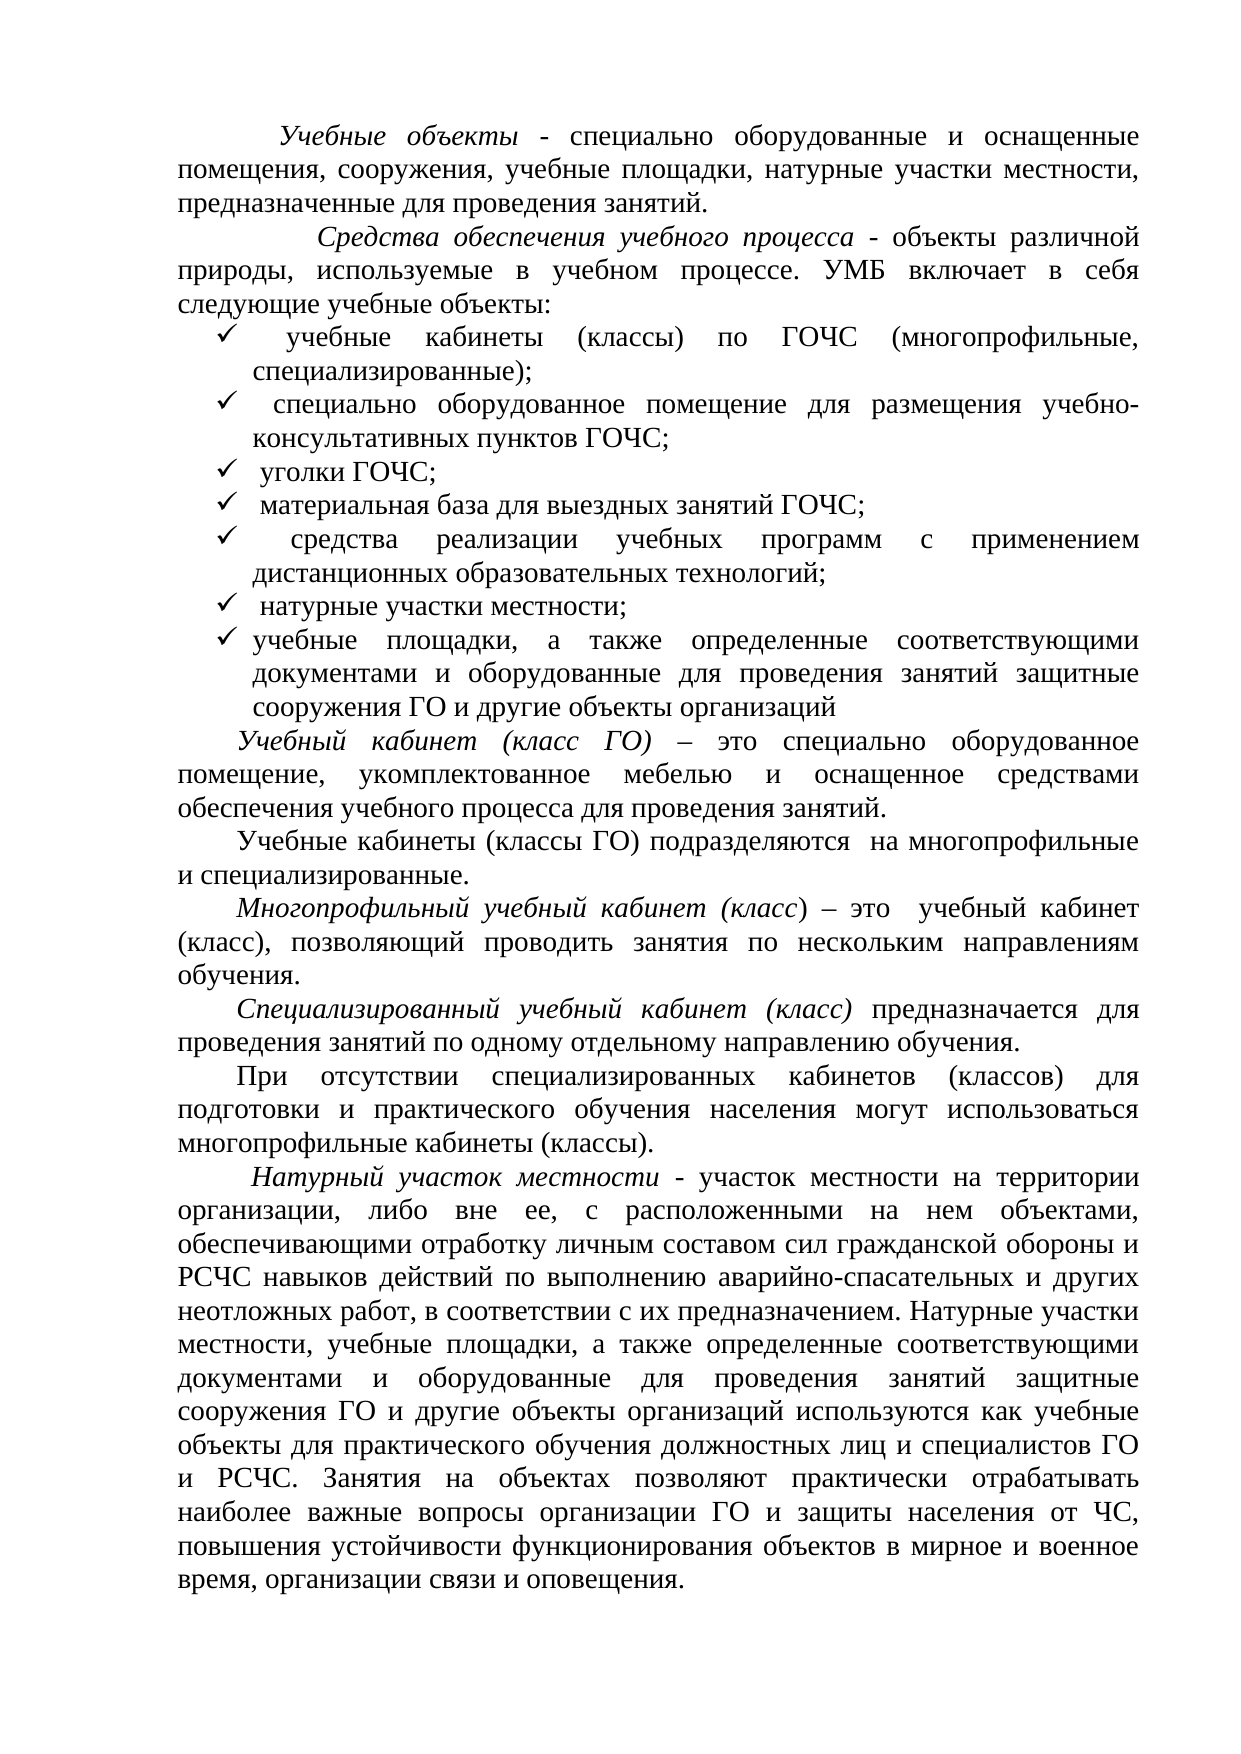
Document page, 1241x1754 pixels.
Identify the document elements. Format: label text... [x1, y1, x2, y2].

text Учебные объекты - специально оборудованные и оснащенные помещения, сооружения, учебные площадки, натурные участки местности, предназначенные для проведения занятий. [177, 118, 1140, 219]
list специально оборудованное помещение для размещения учебно-консультативных пунктов ГОЧС; [215, 387, 1140, 454]
list материальная база для выездных занятий ГОЧС; [215, 487, 1140, 521]
list учебные площадки, а также определенные соответствующими документами и оборудованные для проведения занятий защитные сооружения ГО и другие объекты организаций [215, 622, 1140, 723]
text При отсутствии специализированных кабинетов (классов) для подготовки и практического обучения населения могут использоваться многопрофильные кабинеты (классы). [177, 1058, 1140, 1159]
text Натурный участок местности - участок местности на территории организации, либо вне ее, с расположенными на нем объектами, обеспечивающими отработку личным составом сил гражданской обороны и РСЧС навыков действий по выполнению аварийно-спасательных и других неотложных работ, в соответствии с их предназначением. Натурные участки местности, учебные площадки, а также определенные соответствующими документами и оборудованные для проведения занятий защитные сооружения ГО и другие объекты организаций используются как учебные объекты для практического обучения должностных лиц и специалистов ГО и РСЧС. Занятия на объектах позволяют практически отрабатывать наиболее важные вопросы организации ГО и защиты населения от ЧС, повышения устойчивости функционирования объектов в мирное и военное время, организации связи и оповещения. [177, 1159, 1140, 1595]
list уголки ГОЧС; [215, 454, 1140, 487]
list учебные кабинеты (классы) по ГОЧС (многопрофильные, специализированные); [215, 319, 1140, 387]
list средства реализации учебных программ с применением дистанционных образовательных технологий; [215, 521, 1140, 588]
text Многопрофильный учебный кабинет (класс) – это учебный кабинет (класс), позволяющий проводить занятия по нескольким направлениям обучения. [177, 890, 1140, 991]
list натурные участки местности; [215, 588, 1140, 622]
text Учебные кабинеты (классы ГО) подразделяются на многопрофильные и специализированные. [177, 823, 1140, 890]
text Учебный кабинет (класс ГО) – это специально оборудованное помещение, укомплектованное мебелью и оснащенное средствами обеспечения учебного процесса для проведения занятий. [177, 723, 1140, 823]
text Специализированный учебный кабинет (класс) предназначается для проведения занятий по одному отдельному направлению обучения. [177, 991, 1140, 1058]
text Средства обеспечения учебного процесса - объекты различной природы, используемые в учебном процессе. УМБ включает в себя следующие учебные объекты: [177, 219, 1140, 319]
